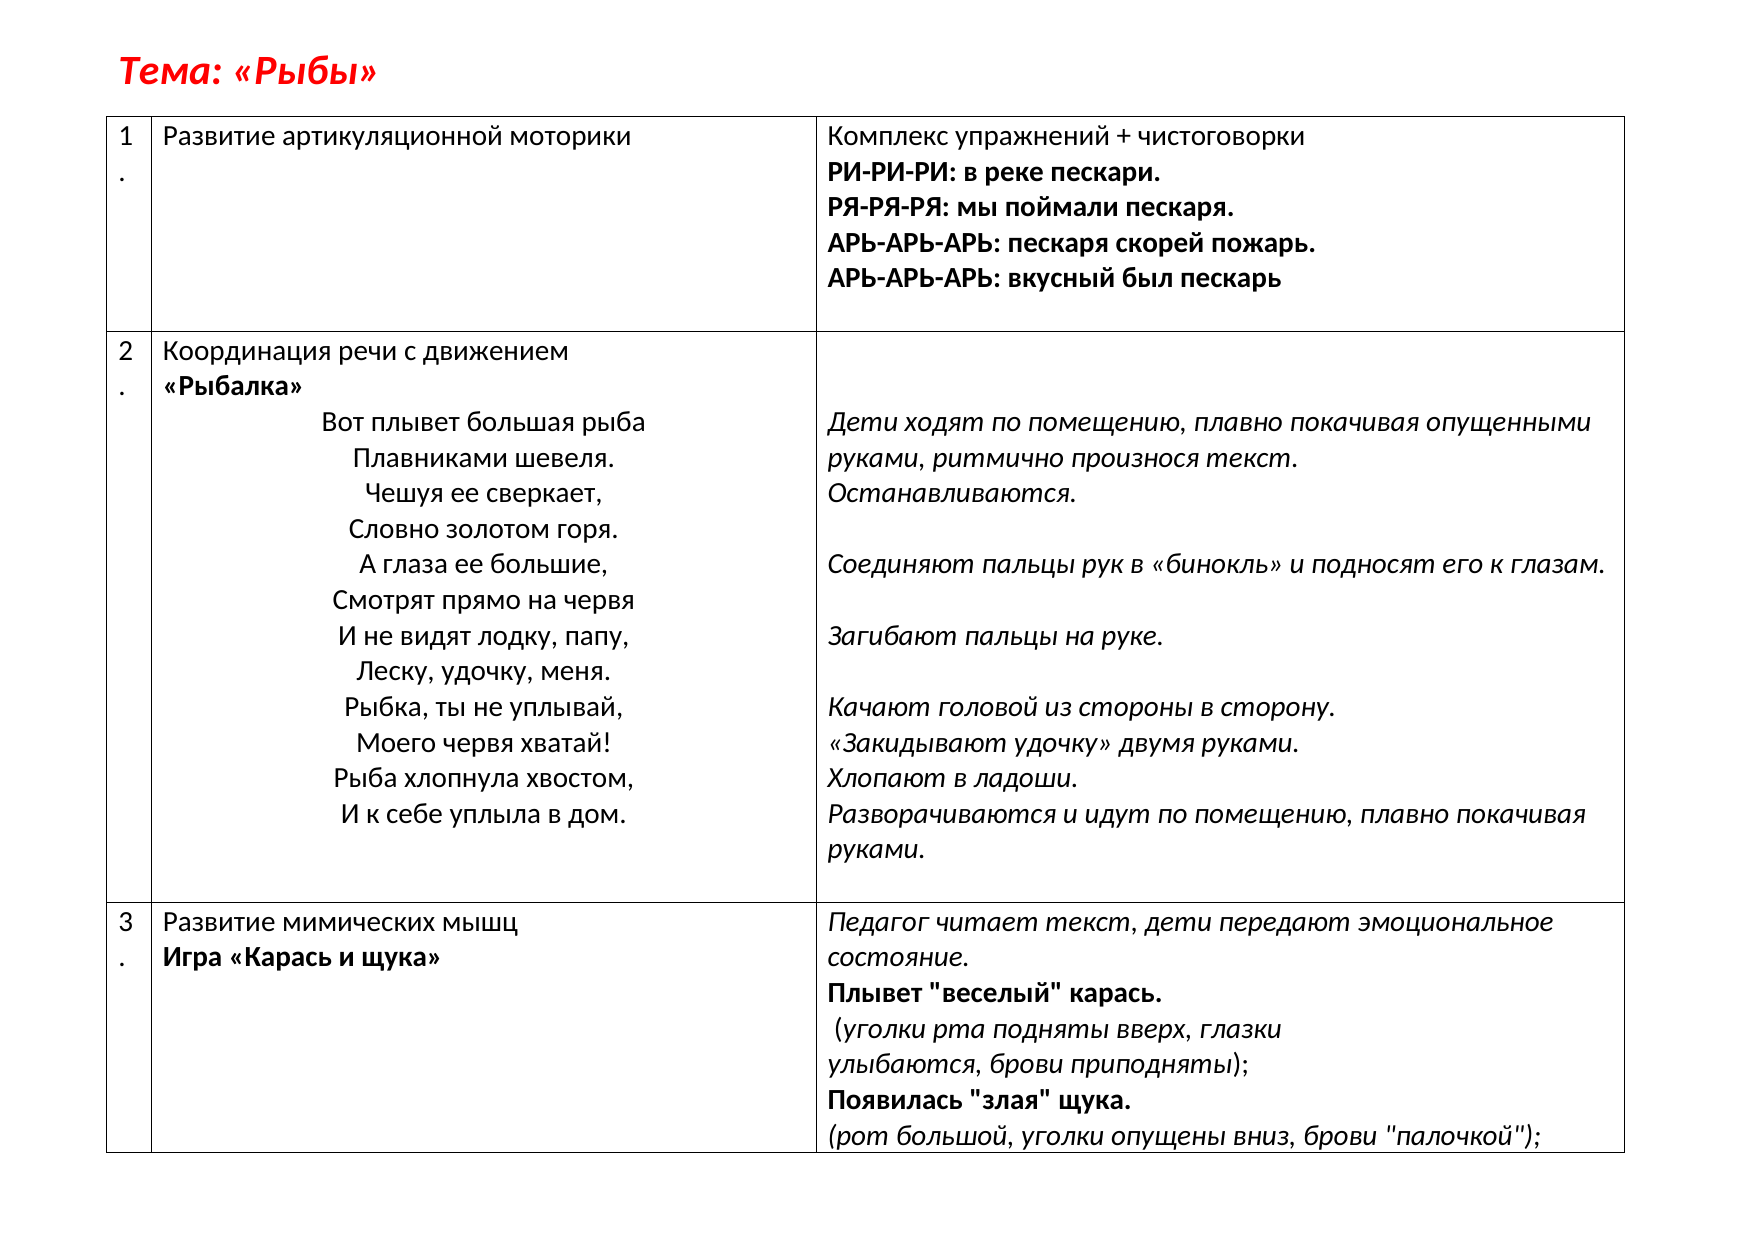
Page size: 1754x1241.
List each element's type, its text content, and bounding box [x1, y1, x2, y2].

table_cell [817, 903, 1624, 1152]
table_header Развитие артикуляционной моторики [152, 117, 816, 331]
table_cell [152, 903, 816, 1152]
table_header 1. [107, 117, 151, 331]
table_cell Дети ходят по помещению, плавно покачивая опущенными руками, ритмично произнося текст. Останавливаются. Соединяют пальцы рук в «бинокль» и подносят его к глазам. Загибают пальцы на руке. Качают головой из стороны в сторону. «Закидывают удочку» двумя руками. Хлопают в ладоши. Разворачиваются и идут по помещению, плавно покачивая руками. [817, 332, 1624, 902]
table_cell 3. [107, 903, 151, 1152]
table_cell Координация речи с движением «Рыбалка» Вот плывет большая рыба Плавниками шевеля. Чешуя ее сверкает, Словно золотом горя. А глаза ее большие, Смотрят прямо на червя И не видят лодку, папу, Леску, удочку, меня. Рыбка, ты не уплывай, Моего червя хватай! Рыба хлопнула хвостом, И к себе уплыла в дом. [152, 332, 816, 902]
text Тема: «Рыбы» [118, 44, 1636, 95]
table_cell 2. [107, 332, 151, 902]
table_header Комплекс упражнений + чистоговорки РИ-РИ-РИ: в реке пескари. РЯ-РЯ-РЯ: мы поймали пескаря. АРЬ-АРЬ-АРЬ: пескаря скорей пожарь. АРЬ-АРЬ-АРЬ: вкусный был пескарь [817, 117, 1624, 331]
